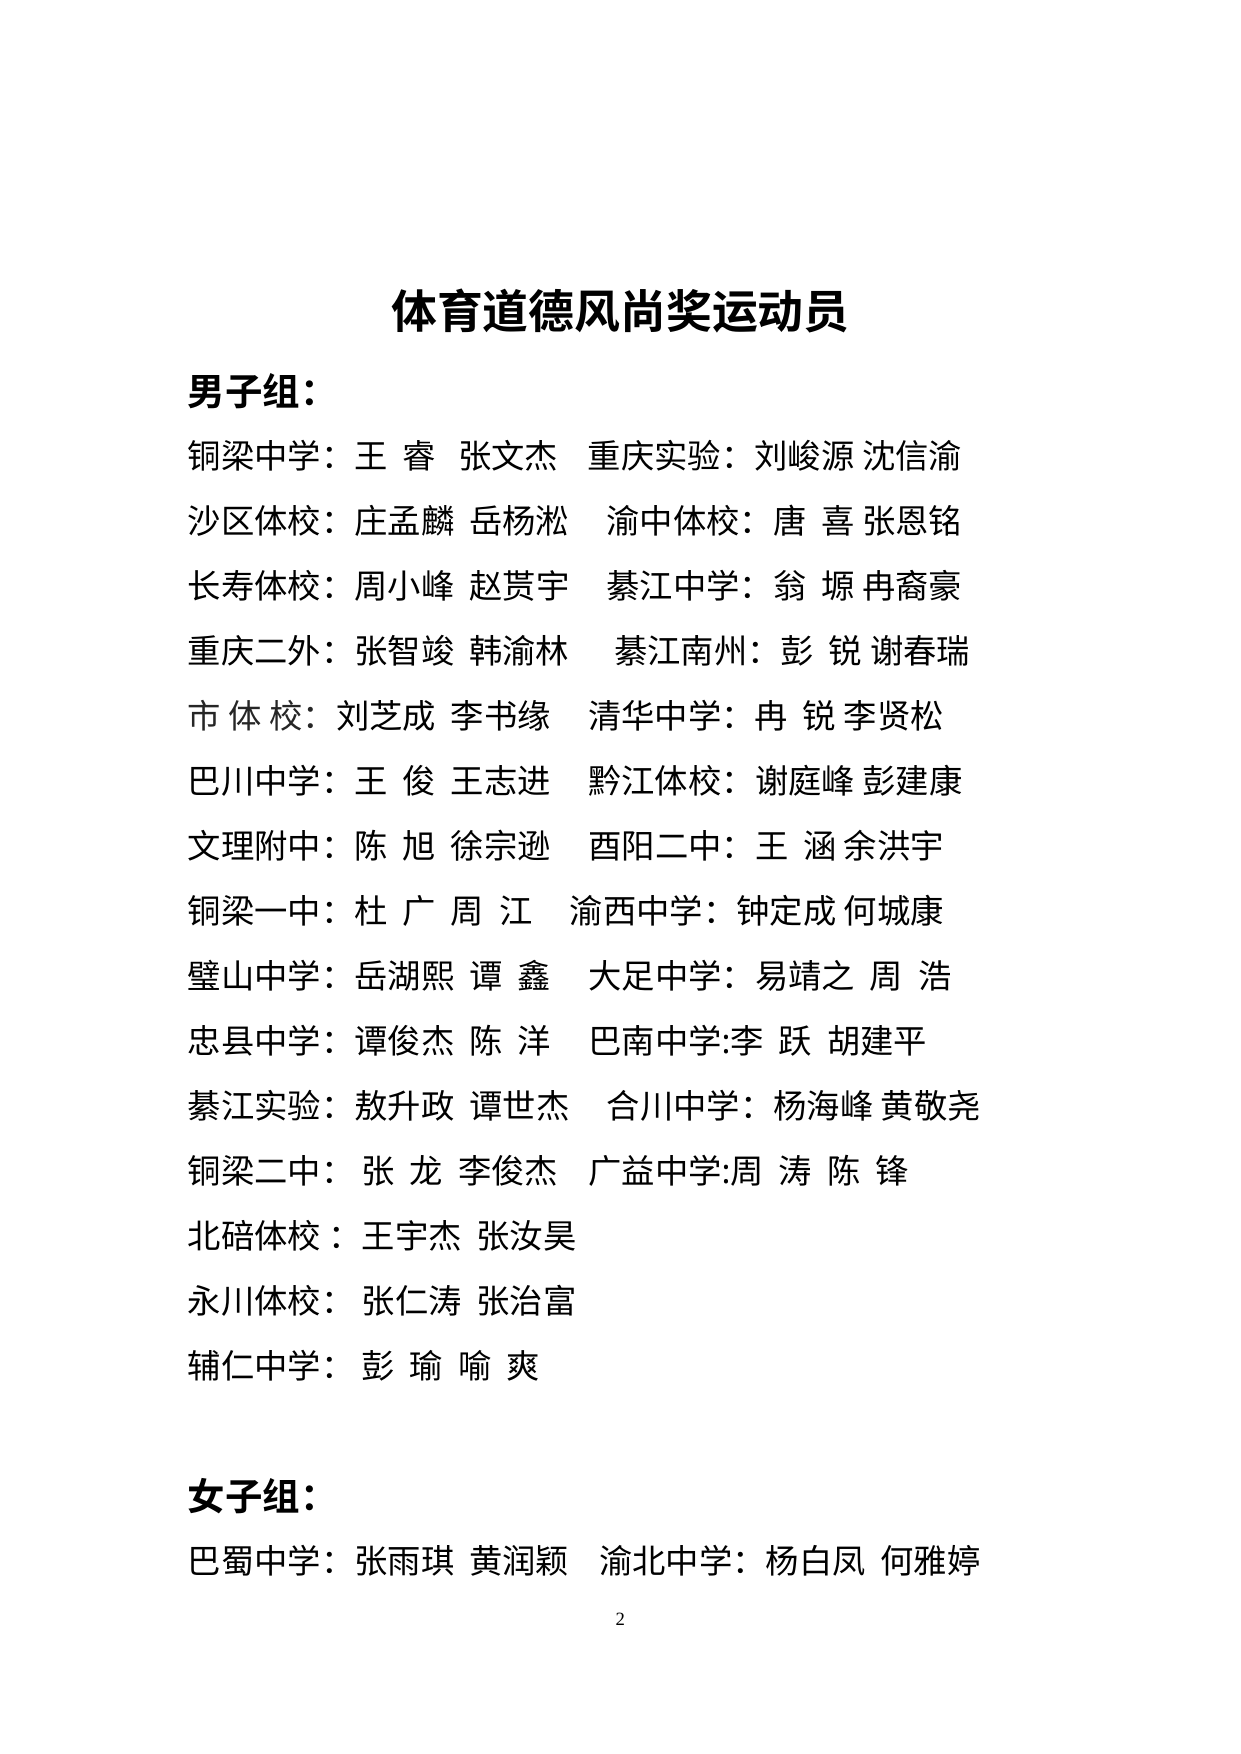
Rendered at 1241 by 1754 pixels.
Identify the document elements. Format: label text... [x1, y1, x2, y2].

text 男子组： [187, 357, 1053, 422]
text 长寿体校：周小峰 赵贳宇 綦江中学：翁 塬 冉裔豪 [187, 552, 1053, 617]
text 体育道德风尚奖运动员 [187, 259, 1053, 357]
text 铜梁一中：杜 广 周 江 渝西中学：钟定成 何城康 [187, 877, 1053, 942]
text 沙区体校：庄孟麟 岳杨淞 渝中体校：唐 喜 张恩铭 [187, 487, 1053, 552]
text 綦江实验：敖升政 谭世杰 合川中学：杨海峰 黄敬尧 [187, 1072, 1053, 1137]
text 北碚体校 ：王宇杰 张汝昊 [187, 1202, 1053, 1267]
text 重庆二外：张智竣 韩渝林 綦江南州：彭 锐 谢春瑞 [187, 617, 1053, 682]
text 市 体 校：刘芝成 李书缘 清华中学：冉 锐 李贤松 [187, 682, 1053, 747]
text 巴蜀中学：张雨琪 黄润颖 渝北中学：杨白凤 何雅婷 [187, 1527, 1053, 1592]
text 璧山中学：岳湖熙 谭 鑫 大足中学：易靖之 周 浩 [187, 942, 1053, 1007]
text 女子组： [187, 1462, 1053, 1527]
text 忠县中学：谭俊杰 陈 洋 巴南中学:李 跃 胡建平 [187, 1007, 1053, 1072]
text 永川体校： 张仁涛 张治富 [187, 1267, 1053, 1332]
text 辅仁中学： 彭 瑜 喻 爽 [187, 1332, 1053, 1397]
text 铜梁中学：王 睿 张文杰 重庆实验：刘峻源 沈信渝 [187, 422, 1053, 487]
text 铜梁二中： 张 龙 李俊杰 广益中学:周 涛 陈 锋 [187, 1137, 1053, 1202]
text 文理附中：陈 旭 徐宗逊 酉阳二中：王 涵 余洪宇 [187, 812, 1053, 877]
text 巴川中学：王 俊 王志进 黔江体校：谢庭峰 彭建康 [187, 747, 1053, 812]
